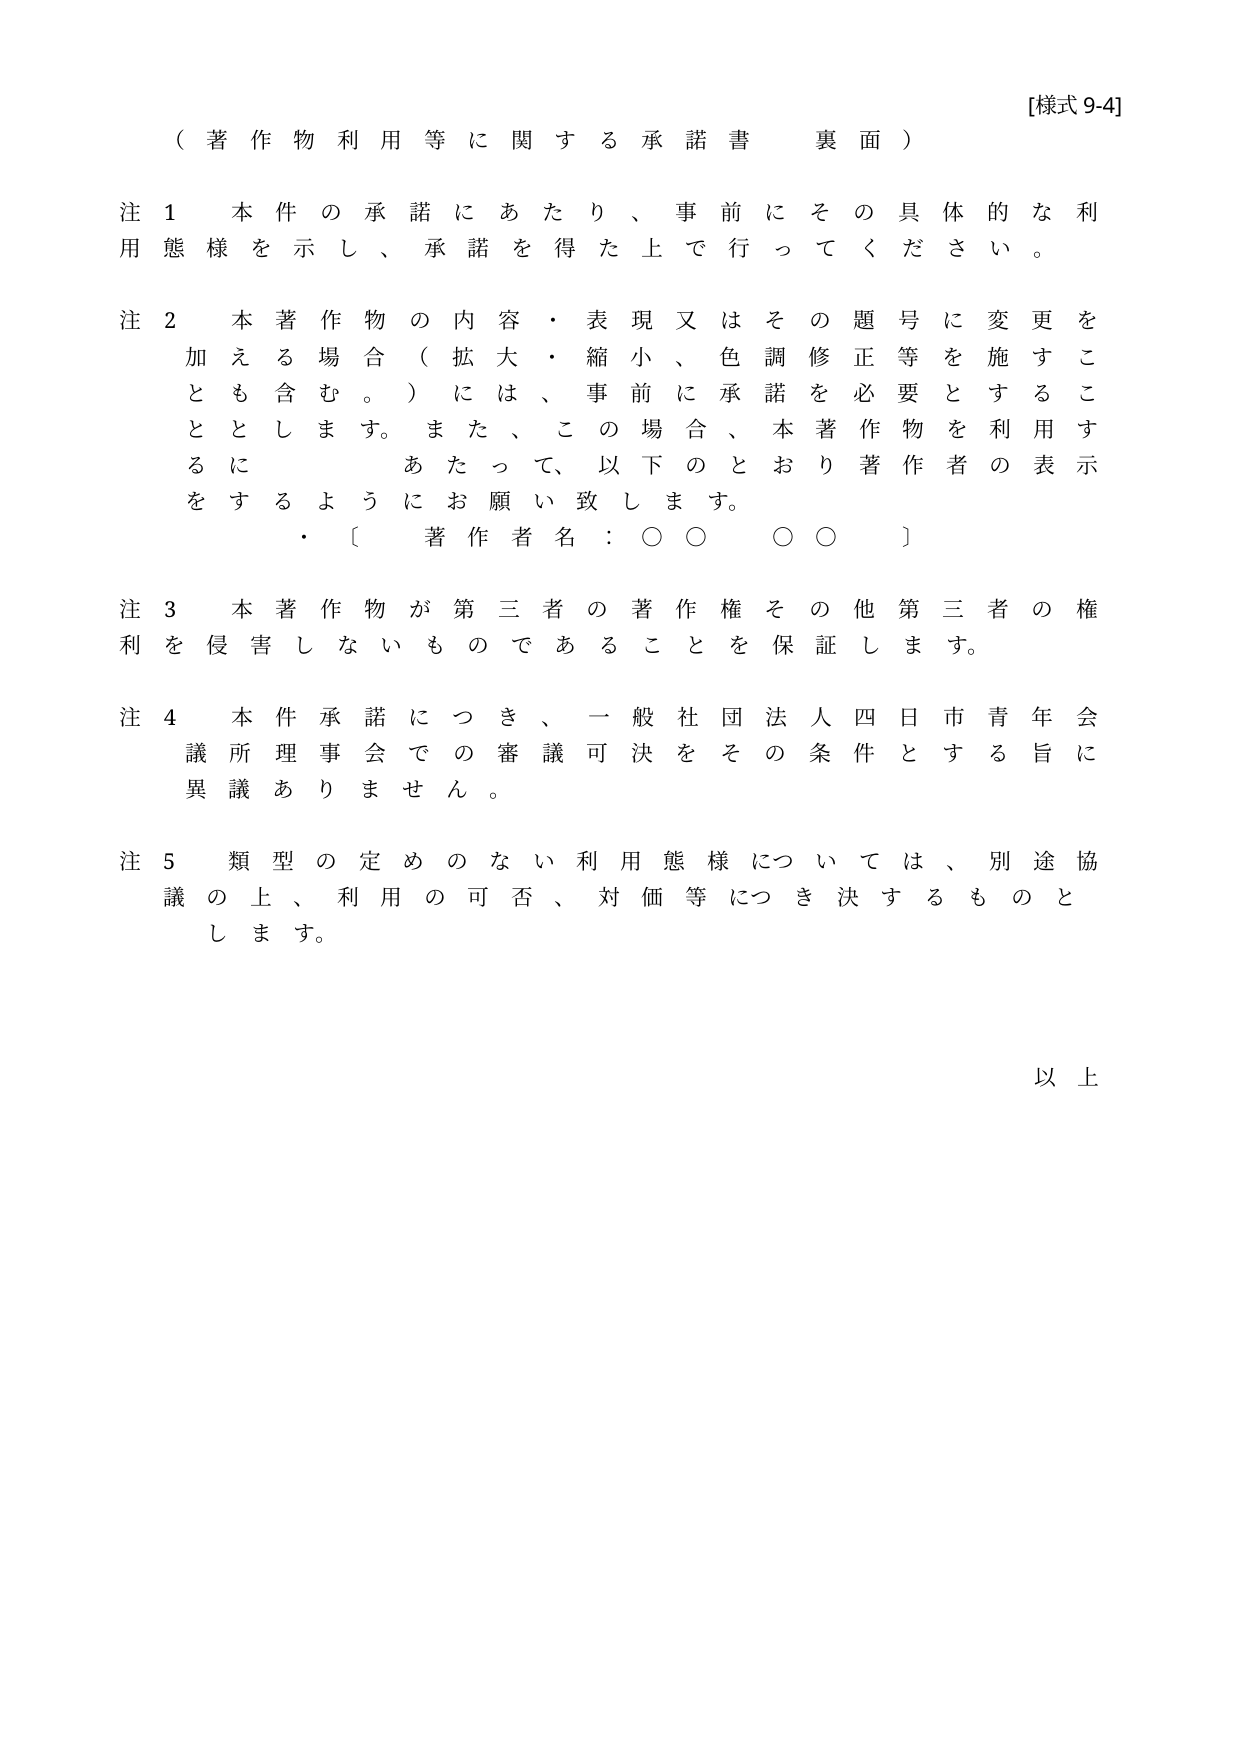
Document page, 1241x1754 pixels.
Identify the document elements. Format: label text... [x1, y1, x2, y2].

text 注4 本件承諾につき、一般社団法人四日市青年会議所理事会での審議可決をその条件とする旨に異議ありません。 [119, 698, 1121, 806]
text 注2 本著作物の内容・表現又はその題号に変更を加える場合（拡大・縮小、色調修正等を施すことも含む。）には、事前に承諾を必要とすることとします。また、この場合、本著作物を利用するに あたって、以下のとおり著作者の表示をするようにお願い致します。 [119, 301, 1121, 518]
text 以上 [119, 1058, 1121, 1094]
text ・〔 著作者名：○○ ○○ 〕 [119, 518, 1121, 554]
text 注3 本著作物が第三者の著作権その他第三者の権利を侵害しないものであることを保証します。 [119, 590, 1121, 662]
text します。 [141, 914, 1121, 950]
text 注5 類型の定めのない利用態様については、別途協議の上、利用の可否、対価等につき決するものと [119, 842, 1121, 914]
text （著作物利用等に関する承諾書 裏面） [119, 121, 1121, 157]
text 注1 本件の承諾にあたり、事前にその具体的な利用態様を示し、承諾を得た上で行ってください。 [119, 193, 1121, 265]
